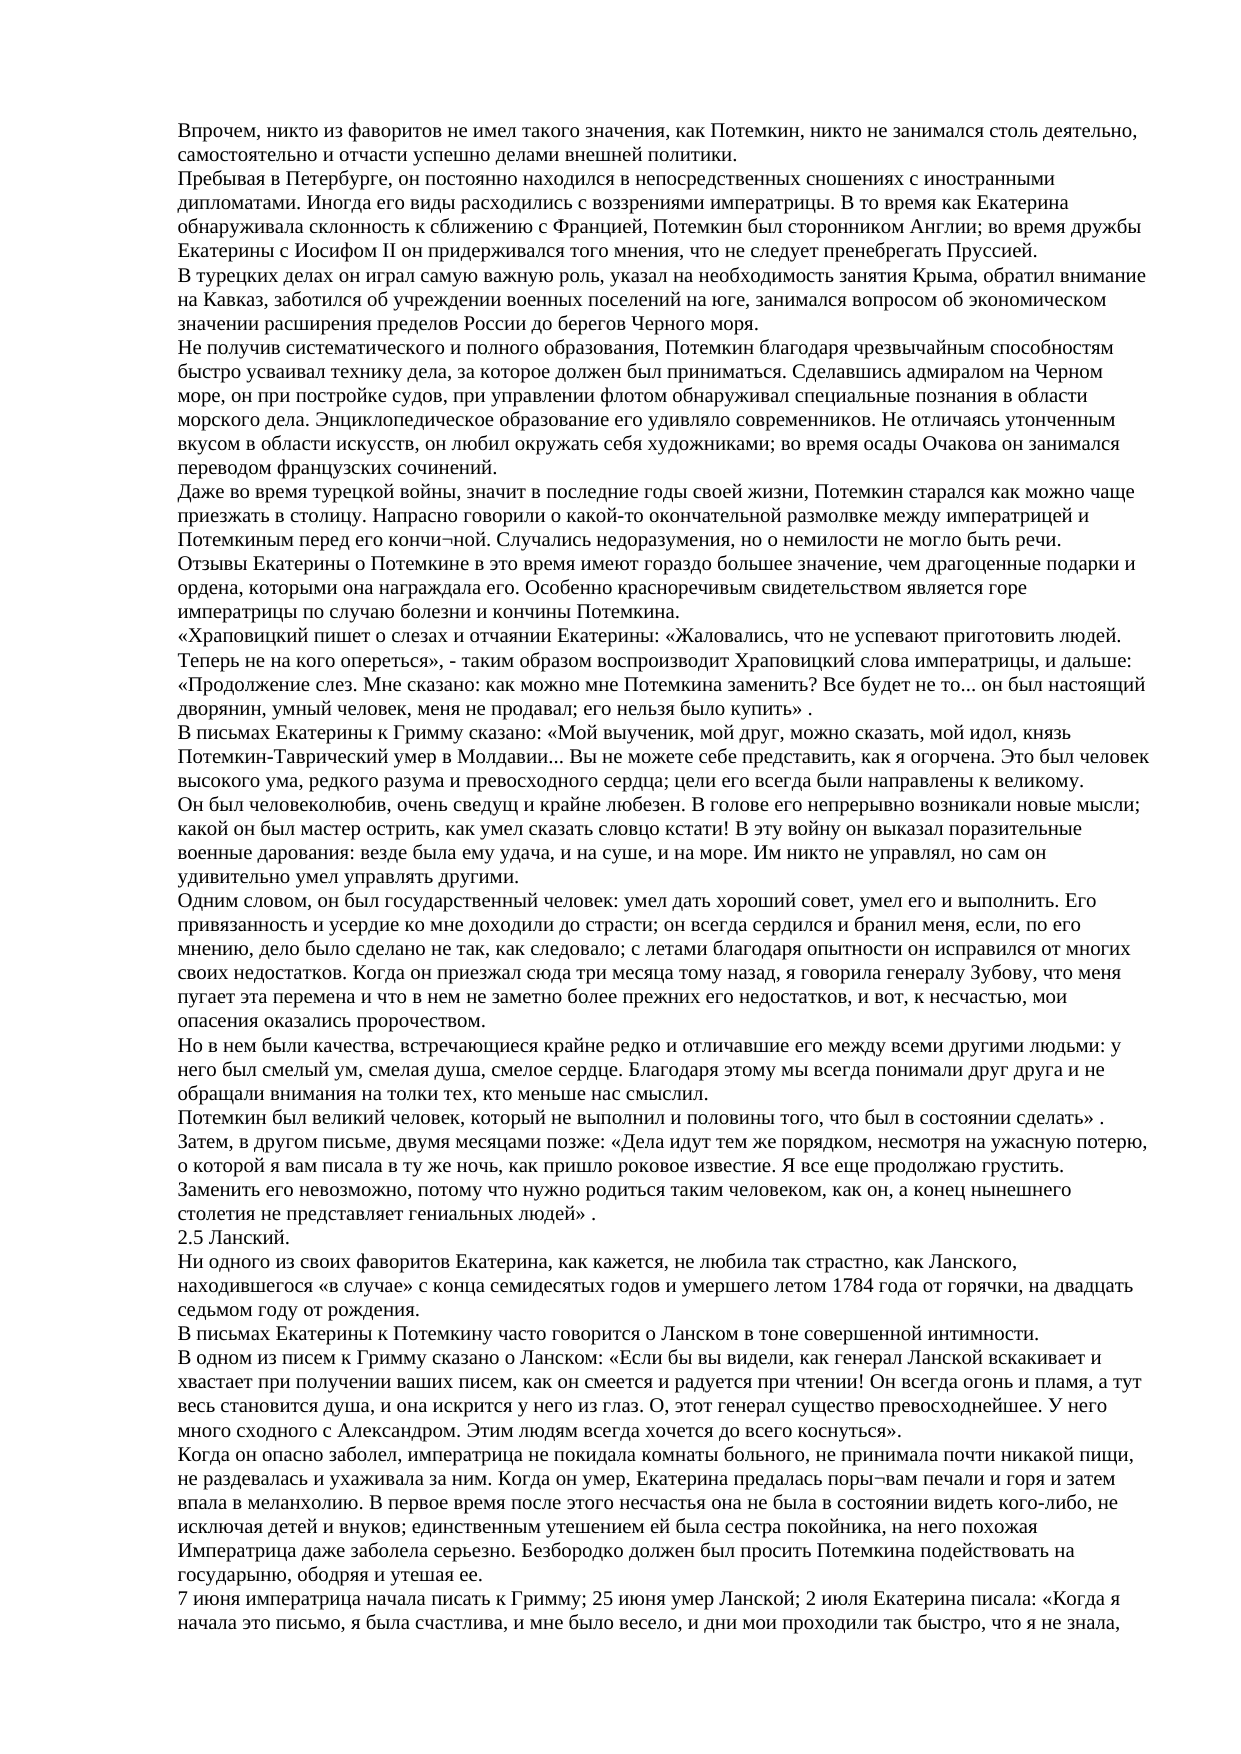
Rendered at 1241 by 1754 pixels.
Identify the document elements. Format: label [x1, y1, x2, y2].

text [177, 118, 1152, 1634]
